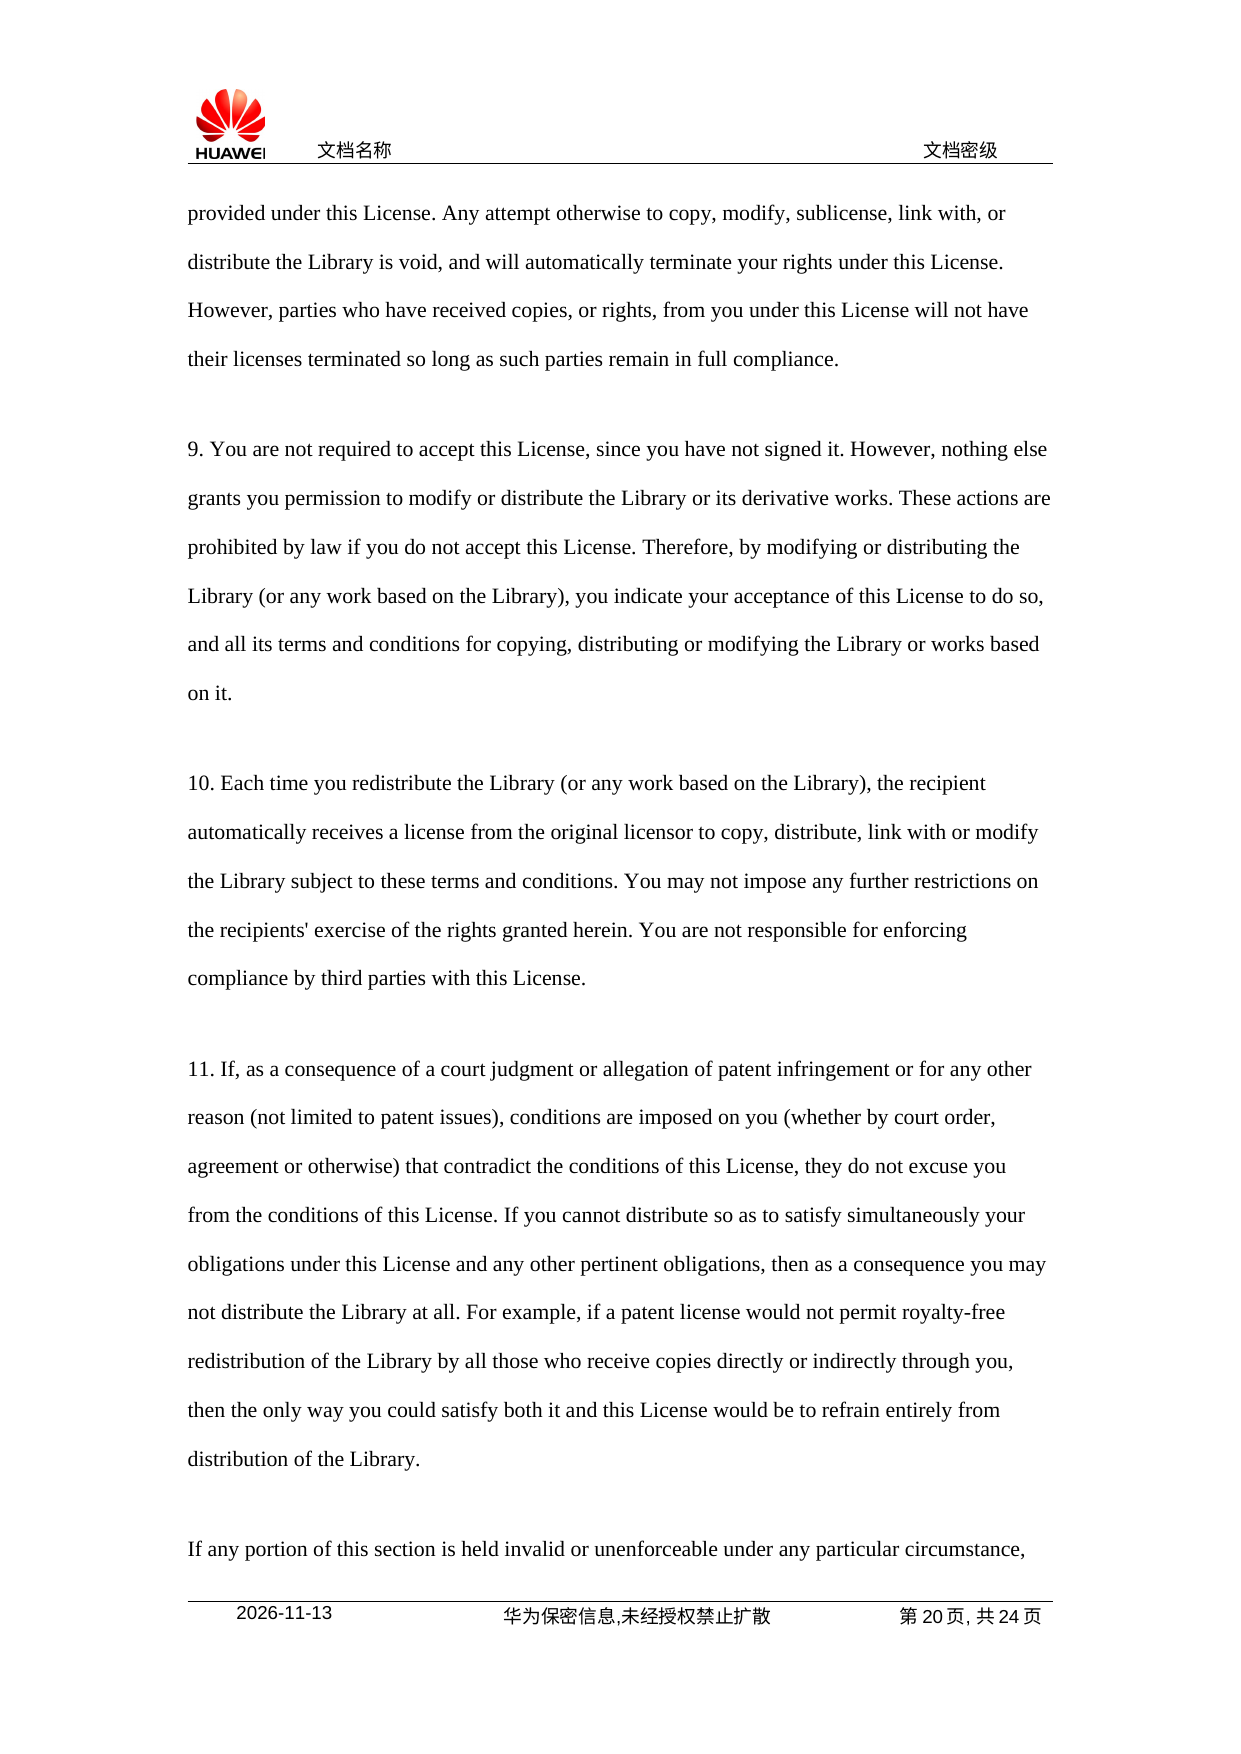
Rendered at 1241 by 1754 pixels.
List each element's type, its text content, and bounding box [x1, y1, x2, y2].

text 11. If, as a consequence of a court judgment or allegation of patent infringement or for any other reason (not limited to patent issues), conditions are imposed on you (whether by court order, agreement or otherwise) that contradict the conditions of this License, they do not excuse you from the conditions of this License. If you cannot distribute so as to satisfy simultaneously your obligations under this License and any other pertinent obligations, then as a consequence you may not distribute the Library at all. For example, if a patent license would not permit royalty-free redistribution of the Library by all those who receive copies directly or indirectly through you, then the only way you could satisfy both it and this License would be to refrain entirely from distribution of the Library. [187, 1052, 1053, 1474]
text 9. You are not required to accept this License, since you have not signed it. However, nothing else grants you permission to modify or distribute the Library or its derivative works. These actions are prohibited by law if you do not accept this License. Therefore, by modifying or distributing the Library (or any work based on the Library), you indicate your acceptance of this License to do so, and all its terms and conditions for copying, distributing or modifying the Library or works based on it. [187, 433, 1053, 709]
picture [196, 89, 265, 159]
text 10. Each time you redistribute the Library (or any work based on the Library), the recipient automatically receives a license from the original licensor to copy, distribute, link with or modify the Library subject to these terms and conditions. You may not impose any further restrictions on the recipients' exercise of the rights granted herein. You are not responsible for enforcing compliance by third parties with this License. [187, 767, 1053, 994]
